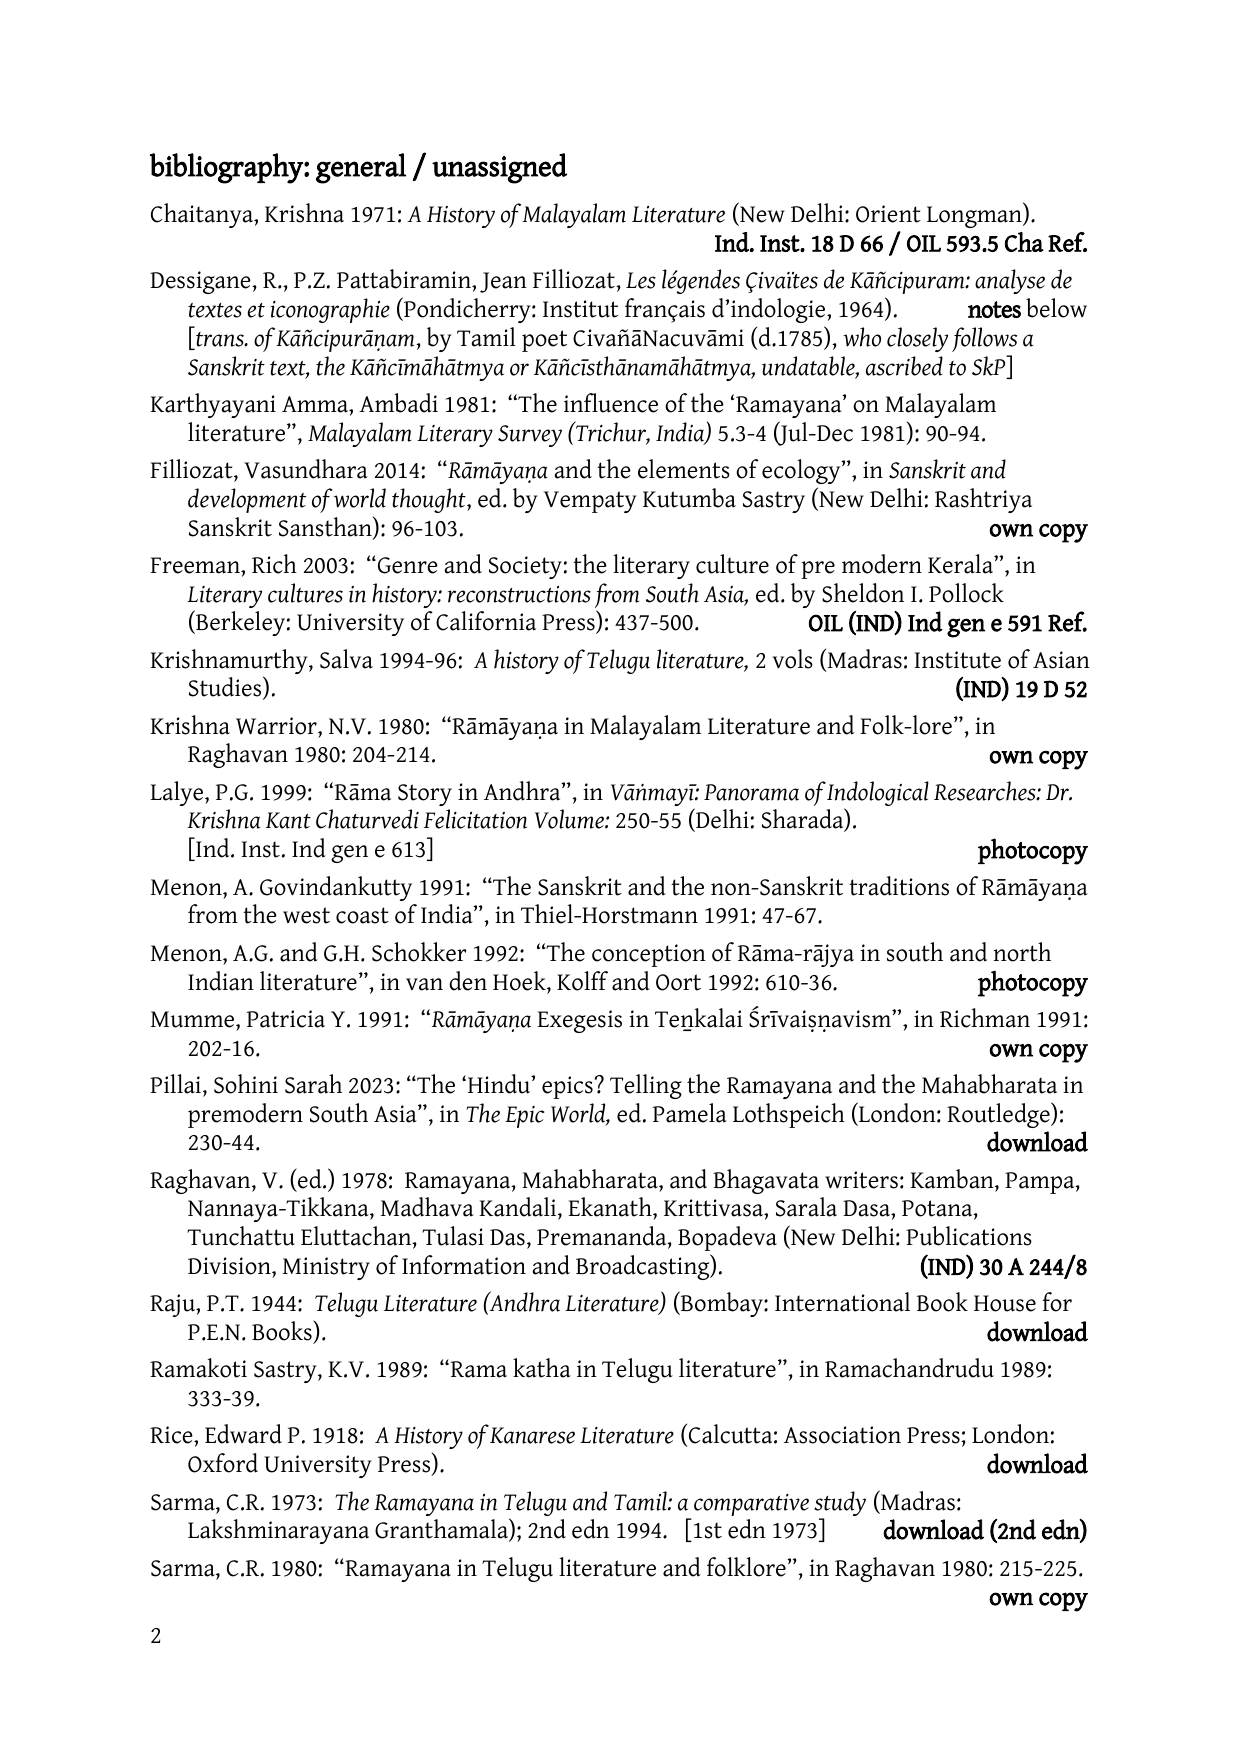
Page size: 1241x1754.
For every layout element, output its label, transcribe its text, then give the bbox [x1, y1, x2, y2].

text Sarma, C.R. 1980: “Ramayana in Telugu literature and folklore”, in Raghavan 1980: 215-225. own copy [150, 1554, 1090, 1612]
text bibliography: general / unassigned [150, 150, 1090, 184]
text Krishnamurthy, Salva 1994-96: A history of Telugu literature, 2 vols (Madras: Institute of Asian Studies). (IND) 19 D 52 [150, 646, 1090, 704]
text Chaitanya, Krishna 1971: A History of Malayalam Literature (New Delhi: Orient Longman). Ind. Inst. 18 D 66 / OIL 593.5 Cha Ref. [150, 200, 1090, 258]
text Mumme, Patricia Y. 1991: “Rāmāyaṇa Exegesis in Teṉkalai Śrīvaiṣṇavism”, in Richman 1991: 202-16. own copy [150, 1005, 1090, 1063]
text Freeman, Rich 2003: “Genre and Society: the literary culture of pre modern Kerala”, in Literary cultures in history: reconstructions from South Asia, ed. by Sheldon I. Pollock (Berkeley: University of California Press): 437-500. OIL (IND) Ind gen e 591 Ref. [150, 551, 1090, 638]
text Krishna Warrior, N.V. 1980: “Rāmāyaṇa in Malayalam Literature and Folk-lore”, in Raghavan 1980: 204-214. own copy [150, 712, 1090, 770]
text Raju, P.T. 1944: Telugu Literature (Andhra Literature) (Bombay: International Book House for P.E.N. Books). download [150, 1290, 1090, 1347]
text Pillai, Sohini Sarah 2023: “The ‘Hindu’ epics? Telling the Ramayana and the Mahabharata in premodern South Asia”, in The Epic World, ed. Pamela Lothspeich (London: Routledge): 230-44. download [150, 1071, 1090, 1158]
text Menon, A. Govindankutty 1991: “The Sanskrit and the non-Sanskrit traditions of Rāmāyaṇa from the west coast of India”, in Thiel-Horstmann 1991: 47-67. [150, 873, 1090, 931]
text Lalye, P.G. 1999: “Rāma Story in Andhra”, in Vāṅmayī: Panorama of Indological Researches: Dr. Krishna Kant Chaturvedi Felicitation Volume: 250-55 (Delhi: Sharada). [Ind. Inst. Ind gen e 613] photocopy [150, 778, 1090, 865]
text Karthyayani Amma, Ambadi 1981: “The influence of the ‘Ramayana’ on Malayalam literature”, Malayalam Literary Survey (Trichur, India) 5.3-4 (Jul-Dec 1981): 90-94. [150, 390, 1090, 448]
text Filliozat, Vasundhara 2014: “Rāmāyaṇa and the elements of ecology”, in Sanskrit and development of world thought, ed. by Vempaty Kutumba Sastry (New Delhi: Rashtriya Sanskrit Sansthan): 96-103. own copy [150, 456, 1090, 543]
text Ramakoti Sastry, K.V. 1989: “Rama katha in Telugu literature”, in Ramachandrudu 1989: 333-39. [150, 1356, 1090, 1413]
text Rice, Edward P. 1918: A History of Kanarese Literature (Calcutta: Association Press; London: Oxford University Press). download [150, 1422, 1090, 1479]
text Menon, A.G. and G.H. Schokker 1992: “The conception of Rāma-rājya in south and north Indian literature”, in van den Hoek, Kolff and Oort 1992: 610-36. photocopy [150, 939, 1090, 997]
text Dessigane, R., P.Z. Pattabiramin, Jean Filliozat, Les légendes Çivaïtes de Kāñcipuram: analyse de textes et iconographie (Pondicherry: Institut français d’indologie, 1964). notes below [trans. of Kāñcipurāṇam, by Tamil poet CivañāNacuvāmi (d.1785), who closely follows a Sanskrit text, the Kāñcīmāhātmya or Kāñcīsthānamāhātmya, undatable, ascribed to SkP] [150, 266, 1090, 382]
text Raghavan, V. (ed.) 1978: Ramayana, Mahabharata, and Bhagavata writers: Kamban, Pampa, Nannaya-Tikkana, Madhava Kandali, Ekanath, Krittivasa, Sarala Dasa, Potana, Tunchattu Eluttachan, Tulasi Das, Premananda, Bopadeva (New Delhi: Publications Division, Ministry of Information and Broadcasting). (IND) 30 A 244/8 [150, 1166, 1090, 1281]
text Sarma, C.R. 1973: The Ramayana in Telugu and Tamil: a comparative study (Madras: Lakshminarayana Granthamala); 2nd edn 1994. [1st edn 1973] download (2nd edn) [150, 1488, 1090, 1546]
